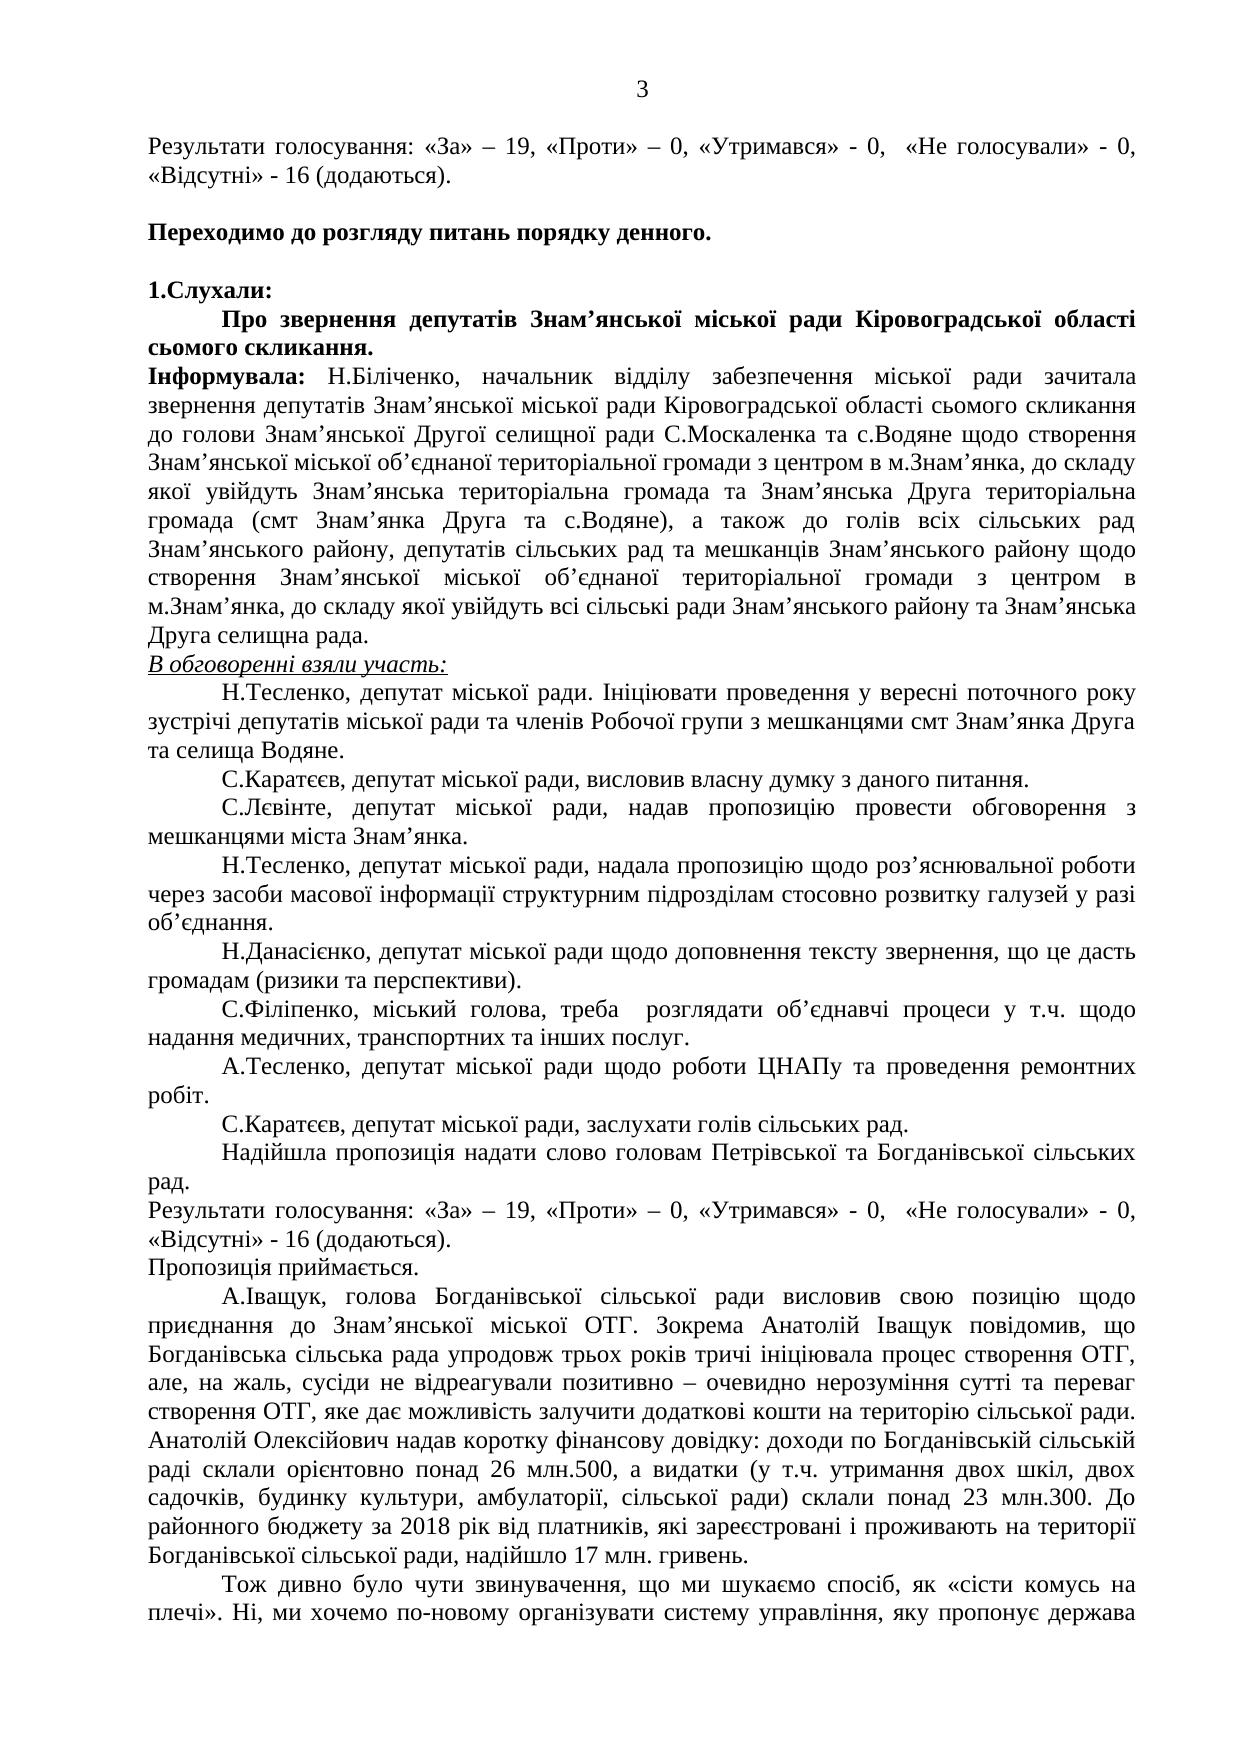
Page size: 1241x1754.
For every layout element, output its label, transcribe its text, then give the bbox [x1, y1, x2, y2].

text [148, 1569, 1137, 1626]
text Результати голосування: «За» – 19, «Проти» – 0, «Утримався» - 0, «Не голосували» - 0, «Відсутні» - 16 (додаються). [148, 1195, 1137, 1252]
text Н.Тесленко, депутат міської ради, надала пропозицію щодо роз’яснювальної роботи через засоби масової інформації структурним підрозділам стосовно розвитку галузей у разі об’єднання. [148, 850, 1137, 936]
text А.Іващук, голова Богданівської сільської ради висловив свою позицію щодо приєднання до Знам’янської міської ОТГ. Зокрема Анатолій Іващук повідомив, що Богданівська сільська рада упродовж трьох років тричі ініціювала процес створення ОТГ, але, на жаль, сусіди не відреагували позитивно – очевидно нерозуміння сутті та переваг створення ОТГ, яке дає можливість залучити додаткові кошти на територію сільської ради. Анатолій Олексійович надав коротку фінансову довідку: доходи по Богданівській сільській раді склали орієнтовно понад 26 млн.500, а видатки (у т.ч. утримання двох шкіл, двох садочків, будинку культури, амбулаторії, сільської ради) склали понад 23 млн.300. До районного бюджету за 2018 рік від платників, які зареєстровані і проживають на території Богданівської сільської ради, надійшло 17 млн. гривень. [148, 1281, 1137, 1569]
text Про звернення депутатів Знам’янської міської ради Кіровоградської області сьомого скликання. [148, 304, 1137, 361]
text Інформувала: Н.Біліченко, начальник відділу забезпечення міської ради зачитала звернення депутатів Знам’янської міської ради Кіровоградської області сьомого скликання до голови Знам’янської Другої селищної ради С.Москаленка та с.Водяне щодо створення Знам’янської міської об’єднаної територіальної громади з центром в м.Знам’янка, до складу якої увійдуть Знам’янська територіальна громада та Знам’янська Друга територіальна громада (смт Знам’янка Друга та с.Водяне), а також до голів всіх сільських рад Знам’янського району, депутатів сільських рад та мешканців Знам’янського району щодо створення Знам’янської міської об’єднаної територіальної громади з центром в м.Знам’янка, до складу якої увійдуть всі сільські ради Знам’янського району та Знам’янська Друга селищна рада. [148, 361, 1137, 649]
text С.Каратєєв, депутат міської ради, заслухати голів сільських рад. [148, 1109, 1137, 1137]
text 1.Слухали: [148, 275, 1137, 304]
text Н.Тесленко, депутат міської ради. Ініціювати проведення у вересні поточного року зустрічі депутатів міської ради та членів Робочої групи з мешканцями смт Знам’янка Друга та селища Водяне. [148, 677, 1137, 764]
text Пропозиція приймається. [148, 1252, 1137, 1281]
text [148, 131, 1137, 189]
text С.Лєвінте, депутат міської ради, надав пропозицію провести обговорення з мешканцями міста Знам’янка. [148, 792, 1137, 850]
text С.Філіпенко, міський голова, треба розглядати об’єднавчі процеси у т.ч. щодо надання медичних, транспортних та інших послуг. [148, 994, 1137, 1051]
text А.Тесленко, депутат міської ради щодо роботи ЦНАПу та проведення ремонтних робіт. [148, 1051, 1137, 1109]
text С.Каратєєв, депутат міської ради, висловив власну думку з даного питання. [148, 764, 1137, 792]
text Переходимо до розгляду питань порядку денного. [148, 217, 1137, 246]
text Надійшла пропозиція надати слово головам Петрівської та Богданівської сільських рад. [148, 1137, 1137, 1195]
text В обговоренні взяли участь: [148, 649, 1137, 677]
text Н.Данасієнко, депутат міської ради щодо доповнення тексту звернення, що це дасть громадам (ризики та перспективи). [148, 936, 1137, 994]
